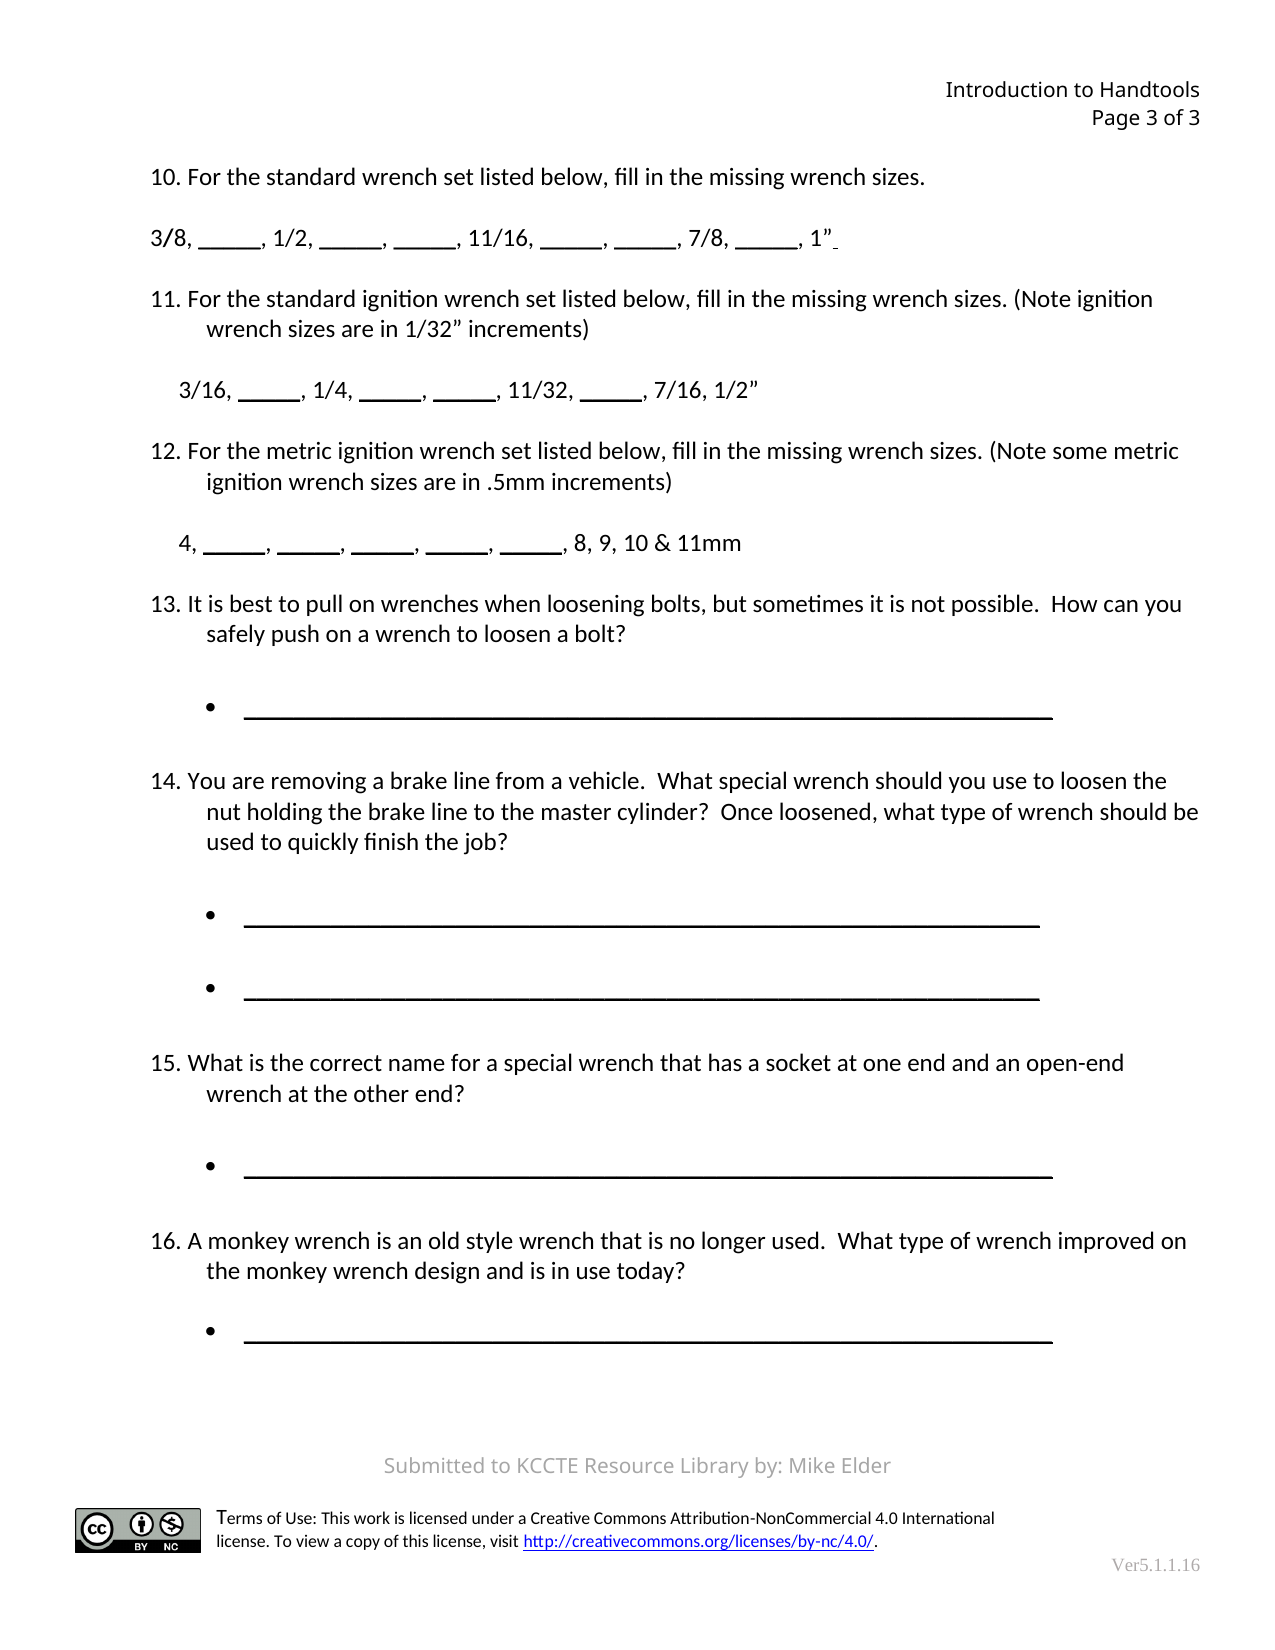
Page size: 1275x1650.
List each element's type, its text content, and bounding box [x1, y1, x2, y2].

list A monkey wrench is an old style wrench that is no longer used. What type of wrench improved on the monkey wrench design and is in use today? [150, 1225, 1200, 1286]
list For the metric ignition wrench set listed below, fill in the missing wrench sizes. (Note some metric ignition wrench sizes are in .5mm increments) [150, 435, 1200, 496]
list You are removing a brake line from a vehicle. What special wrench should you use to loosen the nut holding the brake line to the master cylinder? Once loosened, what type of wrench should be used to quickly finish the job? [150, 766, 1200, 857]
list ________________________________________________________________ [206, 974, 1200, 1004]
list _________________________________________________________________ [206, 692, 1200, 722]
list It is best to pull on wrenches when loosening bolts, but sometimes it is not possible. How can you safely push on a wrench to loosen a bolt? [150, 588, 1200, 649]
list _________________________________________________________________ [206, 1151, 1200, 1182]
list What is the correct name for a special wrench that has a socket at one end and an open-end wrench at the other end? [150, 1047, 1200, 1108]
text 3/16, _____, 1/4, _____, _____, 11/32, _____, 7/16, 1/2” [150, 374, 1200, 405]
list ________________________________________________________________ [206, 900, 1200, 931]
list For the standard ignition wrench set listed below, fill in the missing wrench sizes. (Note ignition wrench sizes are in 1/32” increments) [150, 283, 1200, 344]
list For the standard wrench set listed below, fill in the missing wrench sizes. [150, 161, 1200, 191]
list _________________________________________________________________ [206, 1316, 1200, 1347]
text 4, _____, _____, _____, _____, _____, 8, 9, 10 & 11mm [150, 527, 1200, 557]
text 3/8, _____, 1/2, _____, _____, 11/16, _____, _____, 7/8, _____, 1” [150, 222, 1200, 252]
